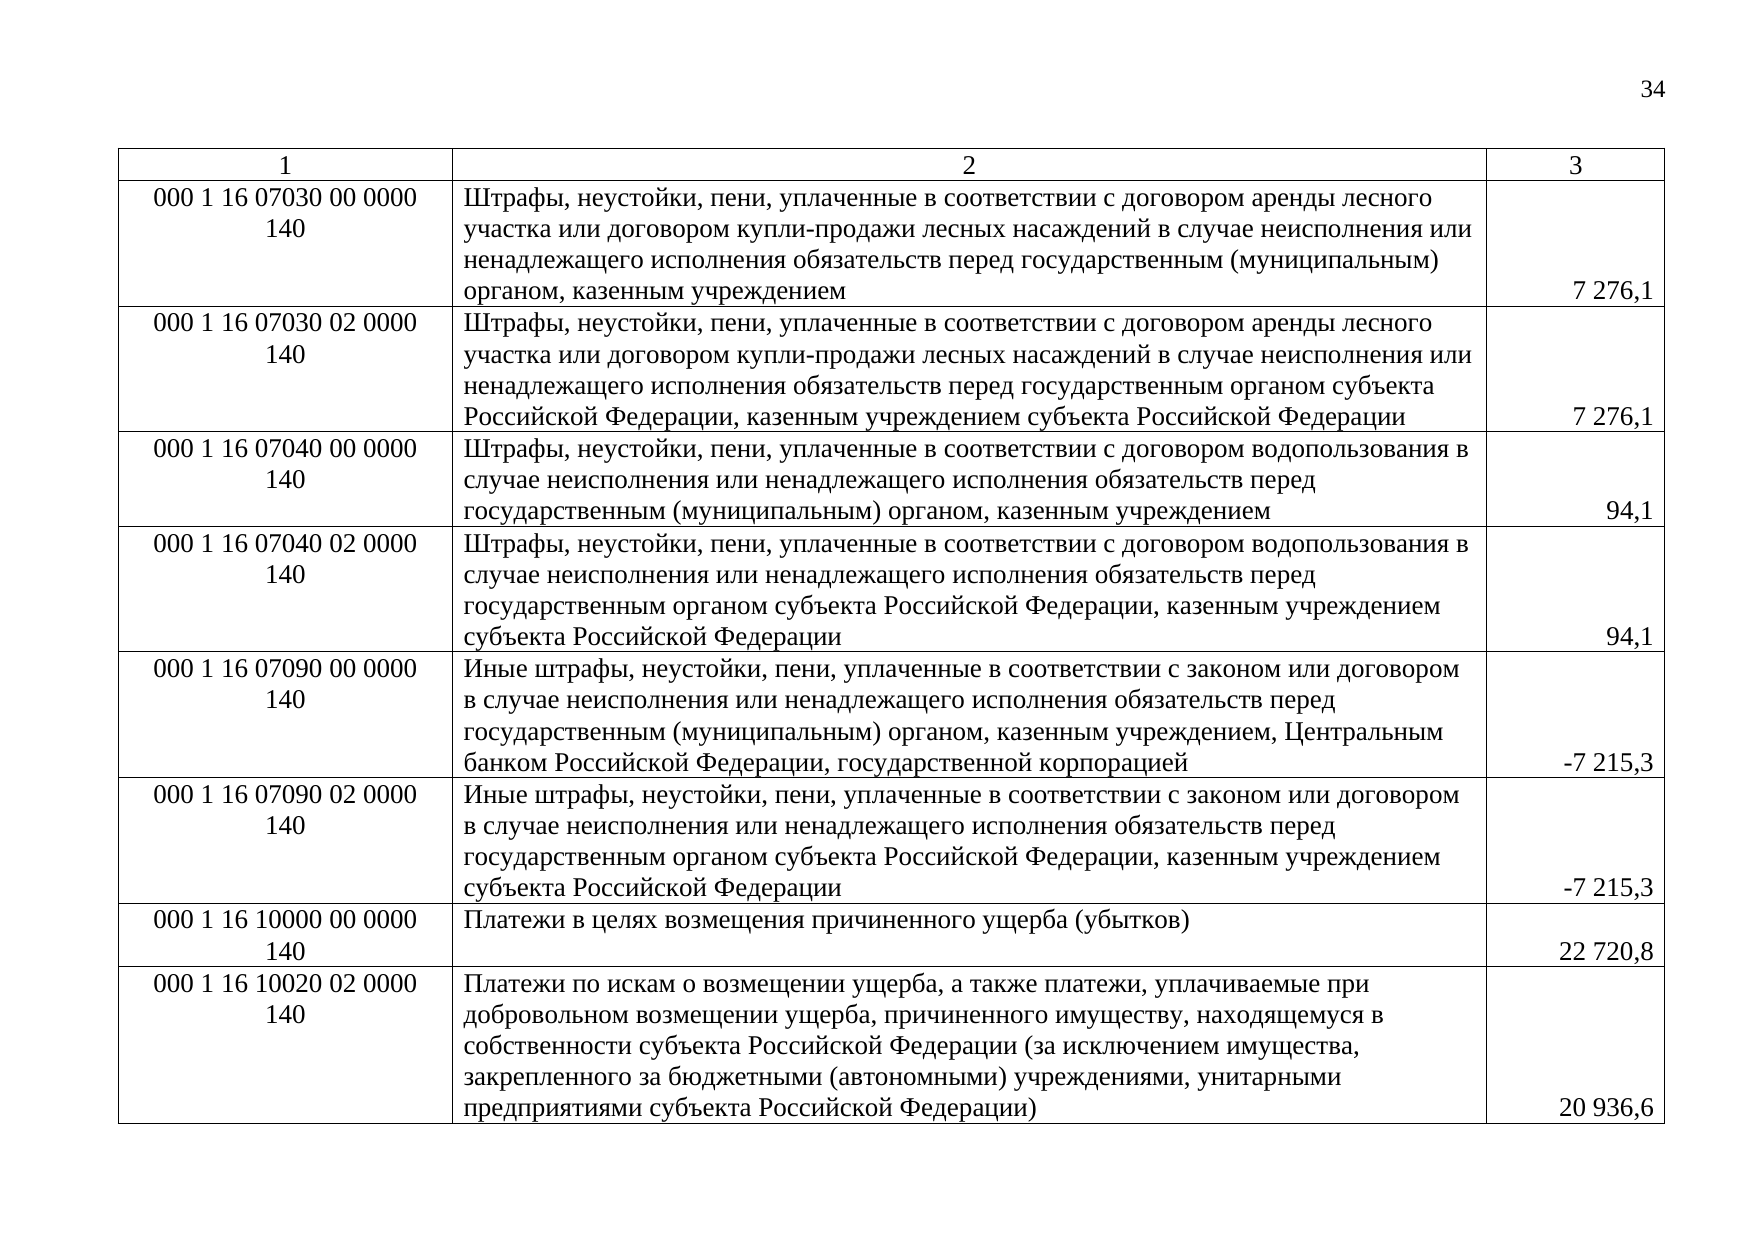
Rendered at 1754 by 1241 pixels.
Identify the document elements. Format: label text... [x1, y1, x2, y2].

table_cell Штрафы, неустойки, пени, уплаченные в соответствии с договором аренды лесного участка или договором купли-продажи лесных насаждений в случае неисполнения или ненадлежащего исполнения обязательств перед государственным (муниципальным) органом, казенным учреждением [453, 181, 1486, 306]
table_cell Иные штрафы, неустойки, пени, уплаченные в соответствии с законом или договором в случае неисполнения или ненадлежащего исполнения обязательств перед государственным органом субъекта Российской Федерации, казенным учреждением субъекта Российской Федерации [453, 778, 1486, 902]
table_header 2 [453, 149, 1486, 180]
table_cell 7 276,1 [1487, 181, 1664, 306]
table_header 1 [119, 149, 452, 180]
table_cell 000 1 16 07030 02 0000 140 [119, 307, 452, 431]
table_cell Платежи по искам о возмещении ущерба, а также платежи, уплачиваемые при добровольном возмещении ущерба, причиненного имуществу, находящемуся в собственности субъекта Российской Федерации (за исключением имущества, закрепленного за бюджетными (автономными) учреждениями, унитарными предприятиями субъекта Российской Федерации) [453, 967, 1486, 1123]
table_cell 000 1 16 07090 02 0000 140 [119, 778, 452, 902]
table_cell Штрафы, неустойки, пени, уплаченные в соответствии с договором водопользования в случае неисполнения или ненадлежащего исполнения обязательств перед государственным органом субъекта Российской Федерации, казенным учреждением субъекта Российской Федерации [453, 527, 1486, 651]
table_cell Иные штрафы, неустойки, пени, уплаченные в соответствии с законом или договором в случае неисполнения или ненадлежащего исполнения обязательств перед государственным (муниципальным) органом, казенным учреждением, Центральным банком Российской Федерации, государственной корпорацией [453, 652, 1486, 777]
table_cell 000 1 16 07040 00 0000 140 [119, 432, 452, 526]
table_cell 7 276,1 [1487, 307, 1664, 431]
table_cell 000 1 16 10020 02 0000 140 [119, 967, 452, 1123]
table_cell -7 215,3 [1487, 652, 1664, 777]
table_cell Штрафы, неустойки, пени, уплаченные в соответствии с договором аренды лесного участка или договором купли-продажи лесных насаждений в случае неисполнения или ненадлежащего исполнения обязательств перед государственным органом субъекта Российской Федерации, казенным учреждением субъекта Российской Федерации [453, 307, 1486, 431]
table_cell 000 1 16 07090 00 0000 140 [119, 652, 452, 777]
table_cell 22 720,8 [1487, 904, 1664, 966]
table_cell Штрафы, неустойки, пени, уплаченные в соответствии с договором водопользования в случае неисполнения или ненадлежащего исполнения обязательств перед государственным (муниципальным) органом, казенным учреждением [453, 432, 1486, 526]
table_header 3 [1487, 149, 1664, 180]
table_cell 20 936,6 [1487, 967, 1664, 1123]
table_cell 94,1 [1487, 527, 1664, 651]
table_cell 000 1 16 07040 02 0000 140 [119, 527, 452, 651]
table_cell 94,1 [1487, 432, 1664, 526]
table_cell Платежи в целях возмещения причиненного ущерба (убытков) [453, 904, 1486, 966]
table_cell 000 1 16 10000 00 0000 140 [119, 904, 452, 966]
table_cell 000 1 16 07030 00 0000 140 [119, 181, 452, 306]
table_cell -7 215,3 [1487, 778, 1664, 902]
